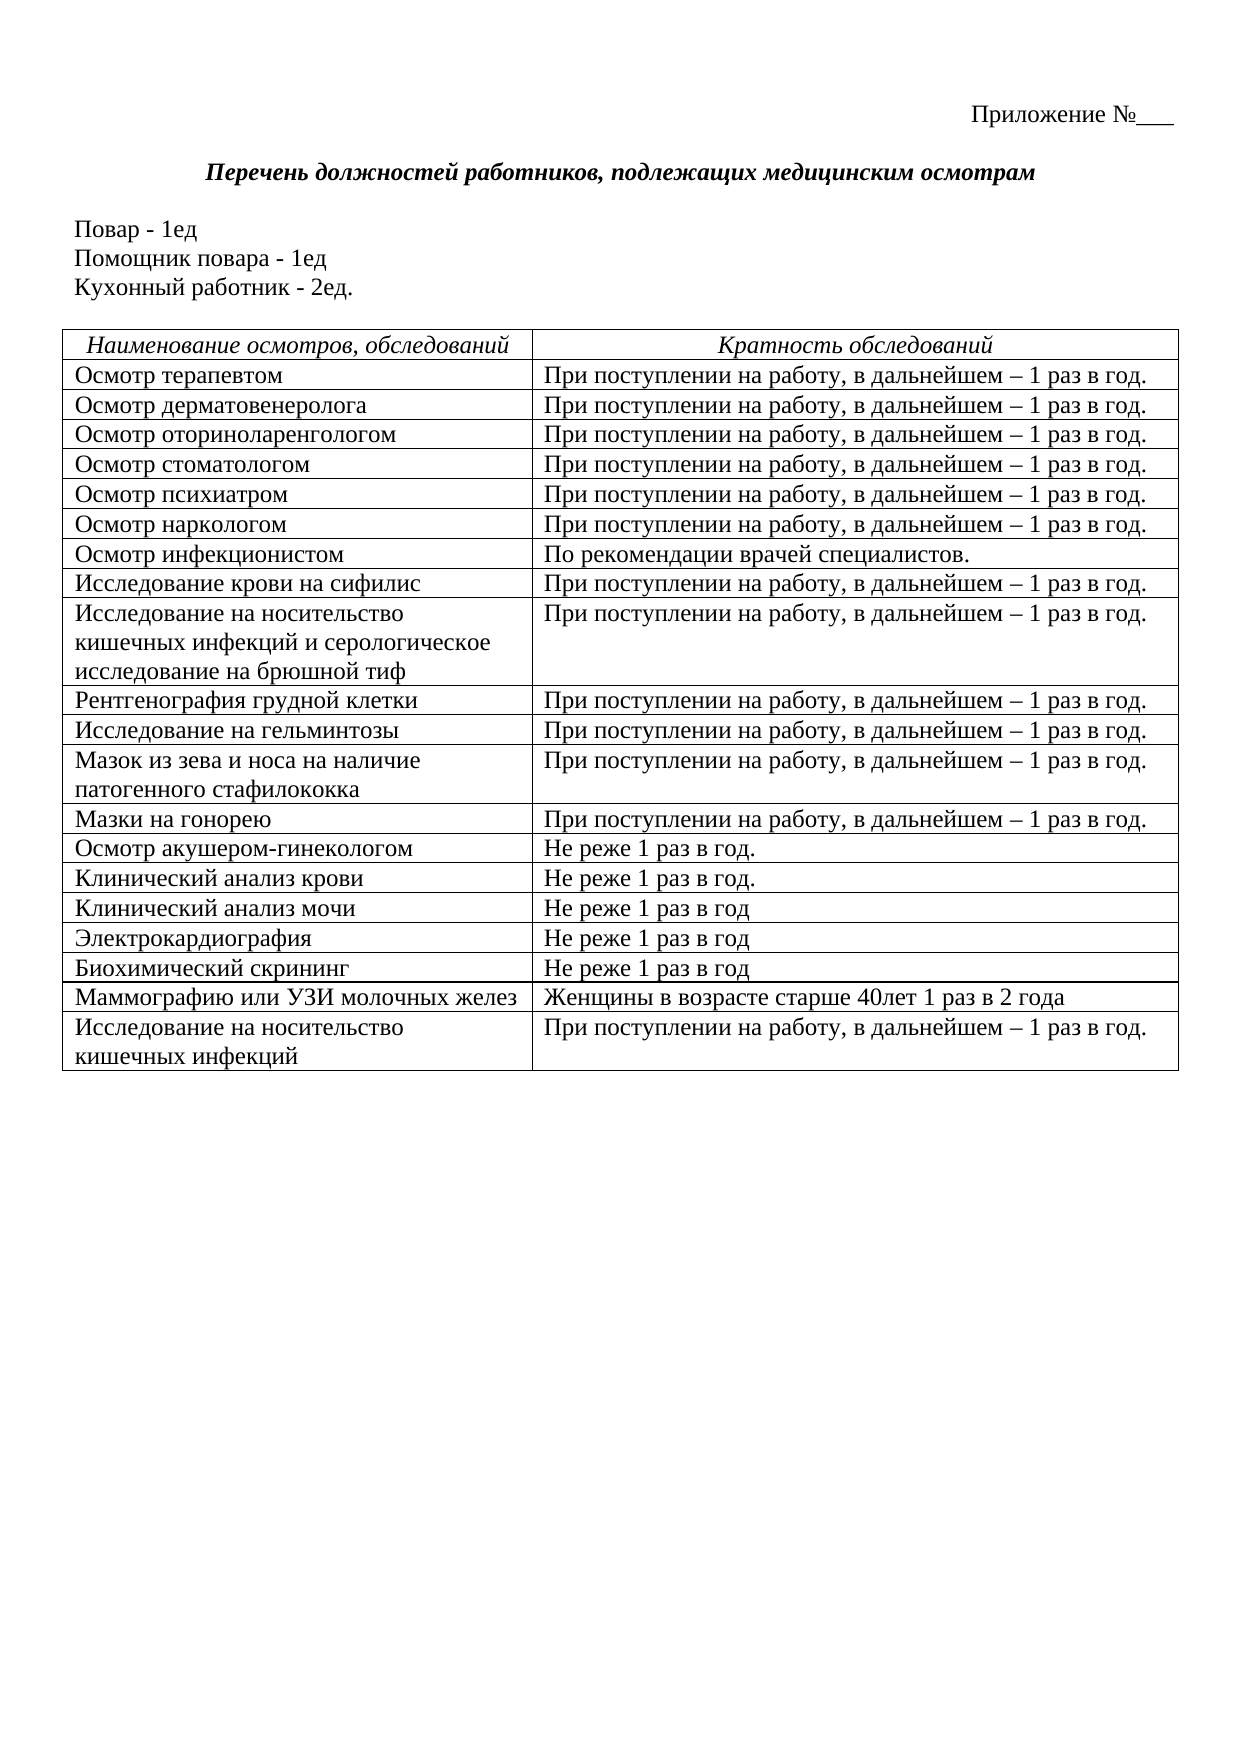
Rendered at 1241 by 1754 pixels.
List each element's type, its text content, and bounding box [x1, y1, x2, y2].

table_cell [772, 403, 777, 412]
text Помощник повара - 1ед [74, 243, 537, 272]
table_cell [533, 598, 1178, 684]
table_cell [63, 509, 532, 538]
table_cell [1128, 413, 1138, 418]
text Приложение №___ [969, 99, 1176, 128]
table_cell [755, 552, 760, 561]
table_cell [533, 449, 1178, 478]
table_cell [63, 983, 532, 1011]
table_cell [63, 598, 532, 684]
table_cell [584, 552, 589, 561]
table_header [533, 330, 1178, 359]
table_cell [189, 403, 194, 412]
text Повар - 1ед [74, 214, 537, 243]
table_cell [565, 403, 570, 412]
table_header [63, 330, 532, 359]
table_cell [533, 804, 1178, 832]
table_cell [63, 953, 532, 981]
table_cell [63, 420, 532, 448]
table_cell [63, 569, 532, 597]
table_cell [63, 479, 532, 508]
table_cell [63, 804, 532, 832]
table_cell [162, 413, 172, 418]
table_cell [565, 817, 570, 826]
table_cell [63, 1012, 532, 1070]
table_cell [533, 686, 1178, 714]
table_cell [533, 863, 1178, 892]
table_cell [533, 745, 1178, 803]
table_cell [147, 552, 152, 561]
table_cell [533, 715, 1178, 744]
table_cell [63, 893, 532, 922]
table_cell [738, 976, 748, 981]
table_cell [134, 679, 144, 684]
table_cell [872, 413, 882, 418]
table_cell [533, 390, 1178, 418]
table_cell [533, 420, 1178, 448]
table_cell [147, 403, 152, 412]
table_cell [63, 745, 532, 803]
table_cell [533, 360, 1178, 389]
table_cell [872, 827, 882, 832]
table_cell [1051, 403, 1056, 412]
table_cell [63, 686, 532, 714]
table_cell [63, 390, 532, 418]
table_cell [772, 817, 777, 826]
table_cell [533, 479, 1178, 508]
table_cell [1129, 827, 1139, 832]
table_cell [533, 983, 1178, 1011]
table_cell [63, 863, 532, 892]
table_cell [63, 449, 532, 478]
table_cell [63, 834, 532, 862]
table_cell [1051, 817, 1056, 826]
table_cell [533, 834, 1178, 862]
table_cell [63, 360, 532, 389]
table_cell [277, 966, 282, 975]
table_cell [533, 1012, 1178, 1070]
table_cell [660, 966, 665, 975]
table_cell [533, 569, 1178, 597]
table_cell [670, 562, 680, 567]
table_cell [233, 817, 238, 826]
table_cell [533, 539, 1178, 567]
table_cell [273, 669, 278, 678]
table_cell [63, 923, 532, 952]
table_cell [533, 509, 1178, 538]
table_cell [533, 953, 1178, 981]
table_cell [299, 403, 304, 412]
text Кухонный работник - 2ед. [74, 272, 537, 300]
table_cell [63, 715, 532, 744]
text Перечень должностей работников, подлежащих медицинским осмотрам [71, 157, 1169, 185]
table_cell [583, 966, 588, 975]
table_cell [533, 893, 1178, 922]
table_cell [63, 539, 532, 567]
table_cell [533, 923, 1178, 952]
